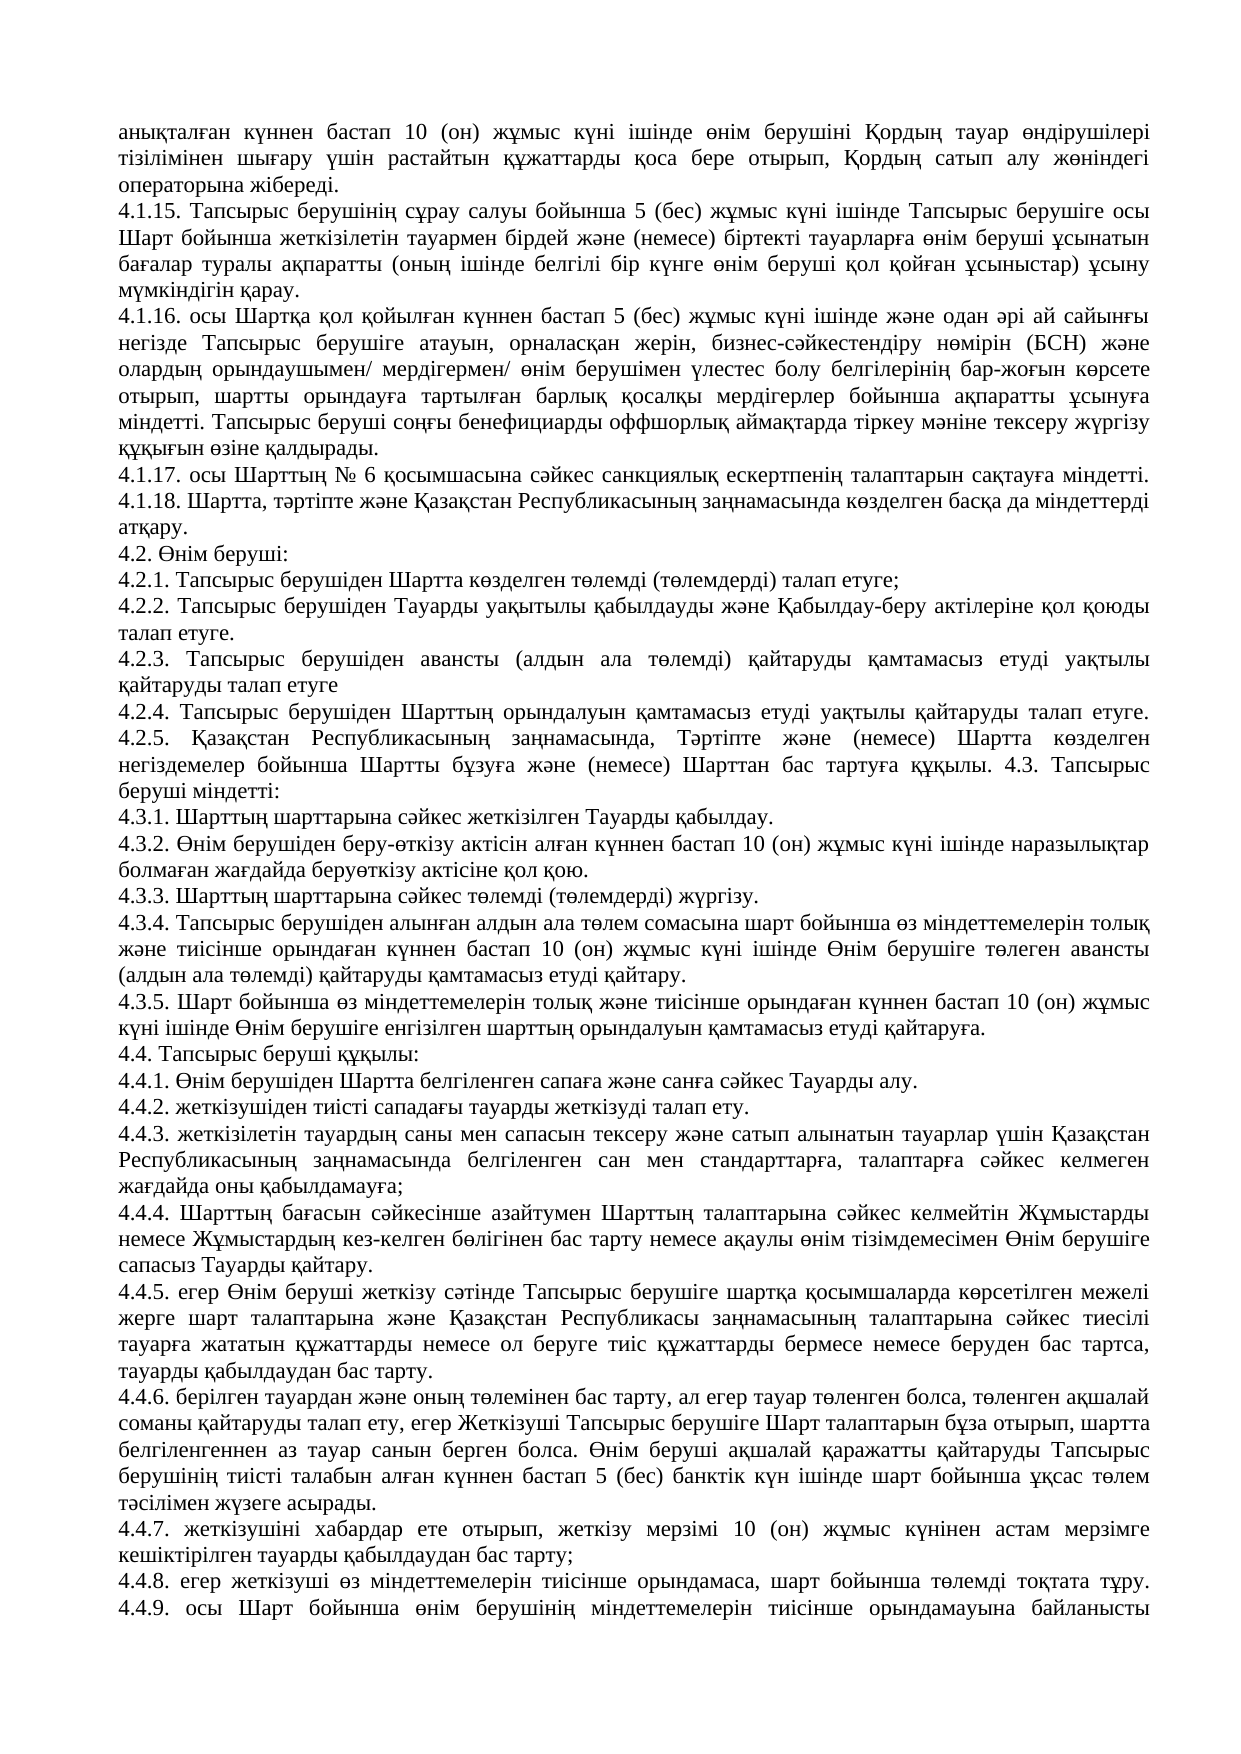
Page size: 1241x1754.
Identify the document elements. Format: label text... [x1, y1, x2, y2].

text 4.4.4. Шарттың бағасын сәйкесінше азайтумен Шарттың талаптарына сәйкес келмейтін Жұмыстарды немесе Жұмыстардың кез-келген бөлігінен бас тарту немесе ақаулы өнім тізімдемесімен Өнім берушіге сапасыз Тауарды қайтару. [118, 1199, 1152, 1278]
text 4.3.3. Шарттың шарттарына сәйкес төлемді (төлемдерді) жүргізу. [118, 882, 1152, 909]
text 4.3.2. Өнім берушіден беру-өткізу актісін алған күннен бастап 10 (он) жұмыс күні ішінде наразылықтар болмаған жағдайда беруөткізу актісіне қол қою. [118, 830, 1152, 882]
text 4.2.4. Тапсырыс берушіден Шарттың орындалуын қамтамасыз етуді уақтылы қайтаруды талап етуге. 4.2.5. Қазақстан Республикасының заңнамасында, Тәртіпте және (немесе) Шартта көзделген негіздемелер бойынша Шартты бұзуға және (немесе) Шарттан бас тартуға құқылы. 4.3. Тапсырыс беруші міндетті: [118, 698, 1152, 803]
text 4.4.6. берілген тауардан және оның төлемінен бас тарту, ал егер тауар төленген болса, төленген ақшалай соманы қайтаруды талап ету, егер Жеткізуші Тапсырыс берушіге Шарт талаптарын бұза отырып, шартта белгіленгеннен аз тауар санын берген болса. Өнім беруші ақшалай қаражатты қайтаруды Тапсырыс берушінің тиісті талабын алған күннен бастап 5 (бес) банктік күн ішінде шарт бойынша ұқсас төлем тәсілімен жүзеге асырады. [118, 1383, 1152, 1515]
text 4.3.4. Тапсырыс берушіден алынған алдын ала төлем сомасына шарт бойынша өз міндеттемелерін толық және тиісінше орындаған күннен бастап 10 (он) жұмыс күні ішінде Өнім берушіге төлеген авансты (алдын ала төлемді) қайтаруды қамтамасыз етуді қайтару. [118, 909, 1152, 988]
text 4.4.5. егер Өнім беруші жеткізу сәтінде Тапсырыс берушіге шартқа қосымшаларда көрсетілген межелі жерге шарт талаптарына және Қазақстан Республикасы заңнамасының талаптарына сәйкес тиесілі тауарға жататын құжаттарды немесе ол беруге тиіс құжаттарды бермесе немесе беруден бас тартса, тауарды қабылдаудан бас тарту. [118, 1278, 1152, 1383]
text 4.2.1. Тапсырыс берушіден Шартта көзделген төлемді (төлемдерді) талап етуге; [118, 566, 1152, 592]
text 4.4.3. жеткізілетін тауардың саны мен сапасын тексеру және сатып алынатын тауарлар үшін Қазақстан Республикасының заңнамасында белгіленген сан мен стандарттарға, талаптарға сәйкес келмеген жағдайда оны қабылдамауға; [118, 1119, 1152, 1199]
text 4.1.16. осы Шартқа қол қойылған күннен бастап 5 (бес) жұмыс күні ішінде және одан әрі ай сайынғы негізде Тапсырыс берушіге атауын, орналасқан жерін, бизнес-сәйкестендіру нөмірін (БСН) және олардың орындаушымен/ мердігермен/ өнім берушімен үлестес болу белгілерінің бар-жоғын көрсете отырып, шартты орындауға тартылған барлық қосалқы мердігерлер бойынша ақпаратты ұсынуға міндетті. Тапсырыс беруші соңғы бенефициарды оффшорлық аймақтарда тіркеу мәніне тексеру жүргізу құқығын өзіне қалдырады. [118, 303, 1152, 461]
text 4.2.3. Тапсырыс берушіден авансты (алдын ала төлемді) қайтаруды қамтамасыз етуді уақтылы қайтаруды талап етуге [118, 645, 1152, 698]
text 4.1.17. осы Шарттың № 6 қосымшасына сәйкес санкциялық ескертпенің талаптарын сақтауға міндетті. 4.1.18. Шартта, тәртіпте және Қазақстан Республикасының заңнамасында көзделген басқа да міндеттерді атқару. [118, 461, 1152, 540]
text 4.3.5. Шарт бойынша өз міндеттемелерін толық және тиісінше орындаған күннен бастап 10 (он) жұмыс күні ішінде Өнім берушіге енгізілген шарттың орындалуын қамтамасыз етуді қайтаруға. [118, 988, 1152, 1041]
text 4.4. Тапсырыс беруші құқылы: [118, 1041, 1152, 1067]
text 4.1.15. Тапсырыс берушінің сұрау салуы бойынша 5 (бес) жұмыс күні ішінде Тапсырыс берушіге осы Шарт бойынша жеткізілетін тауармен бірдей және (немесе) біртекті тауарларға өнім беруші ұсынатын бағалар туралы ақпаратты (оның ішінде белгілі бір күнге өнім беруші қол қойған ұсыныстар) ұсыну мүмкіндігін қарау. [118, 197, 1152, 303]
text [118, 1568, 1152, 1620]
text 4.2.2. Тапсырыс берушіден Тауарды уақытылы қабылдауды және Қабылдау-беру актілеріне қол қоюды талап етуге. [118, 592, 1152, 645]
text 4.2. Өнім беруші: [118, 540, 1152, 566]
text 4.4.2. жеткізушіден тиісті сападағы тауарды жеткізуді талап ету. [118, 1093, 1152, 1119]
text 4.4.7. жеткізушіні хабардар ете отырып, жеткізу мерзімі 10 (он) жұмыс күнінен астам мерзімге кешіктірілген тауарды қабылдаудан бас тарту; [118, 1515, 1152, 1568]
text 4.4.1. Өнім берушіден Шартта белгіленген сапаға және санға сәйкес Тауарды алу. [118, 1067, 1152, 1093]
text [118, 118, 1152, 197]
text 4.3.1. Шарттың шарттарына сәйкес жеткізілген Тауарды қабылдау. [118, 803, 1152, 830]
